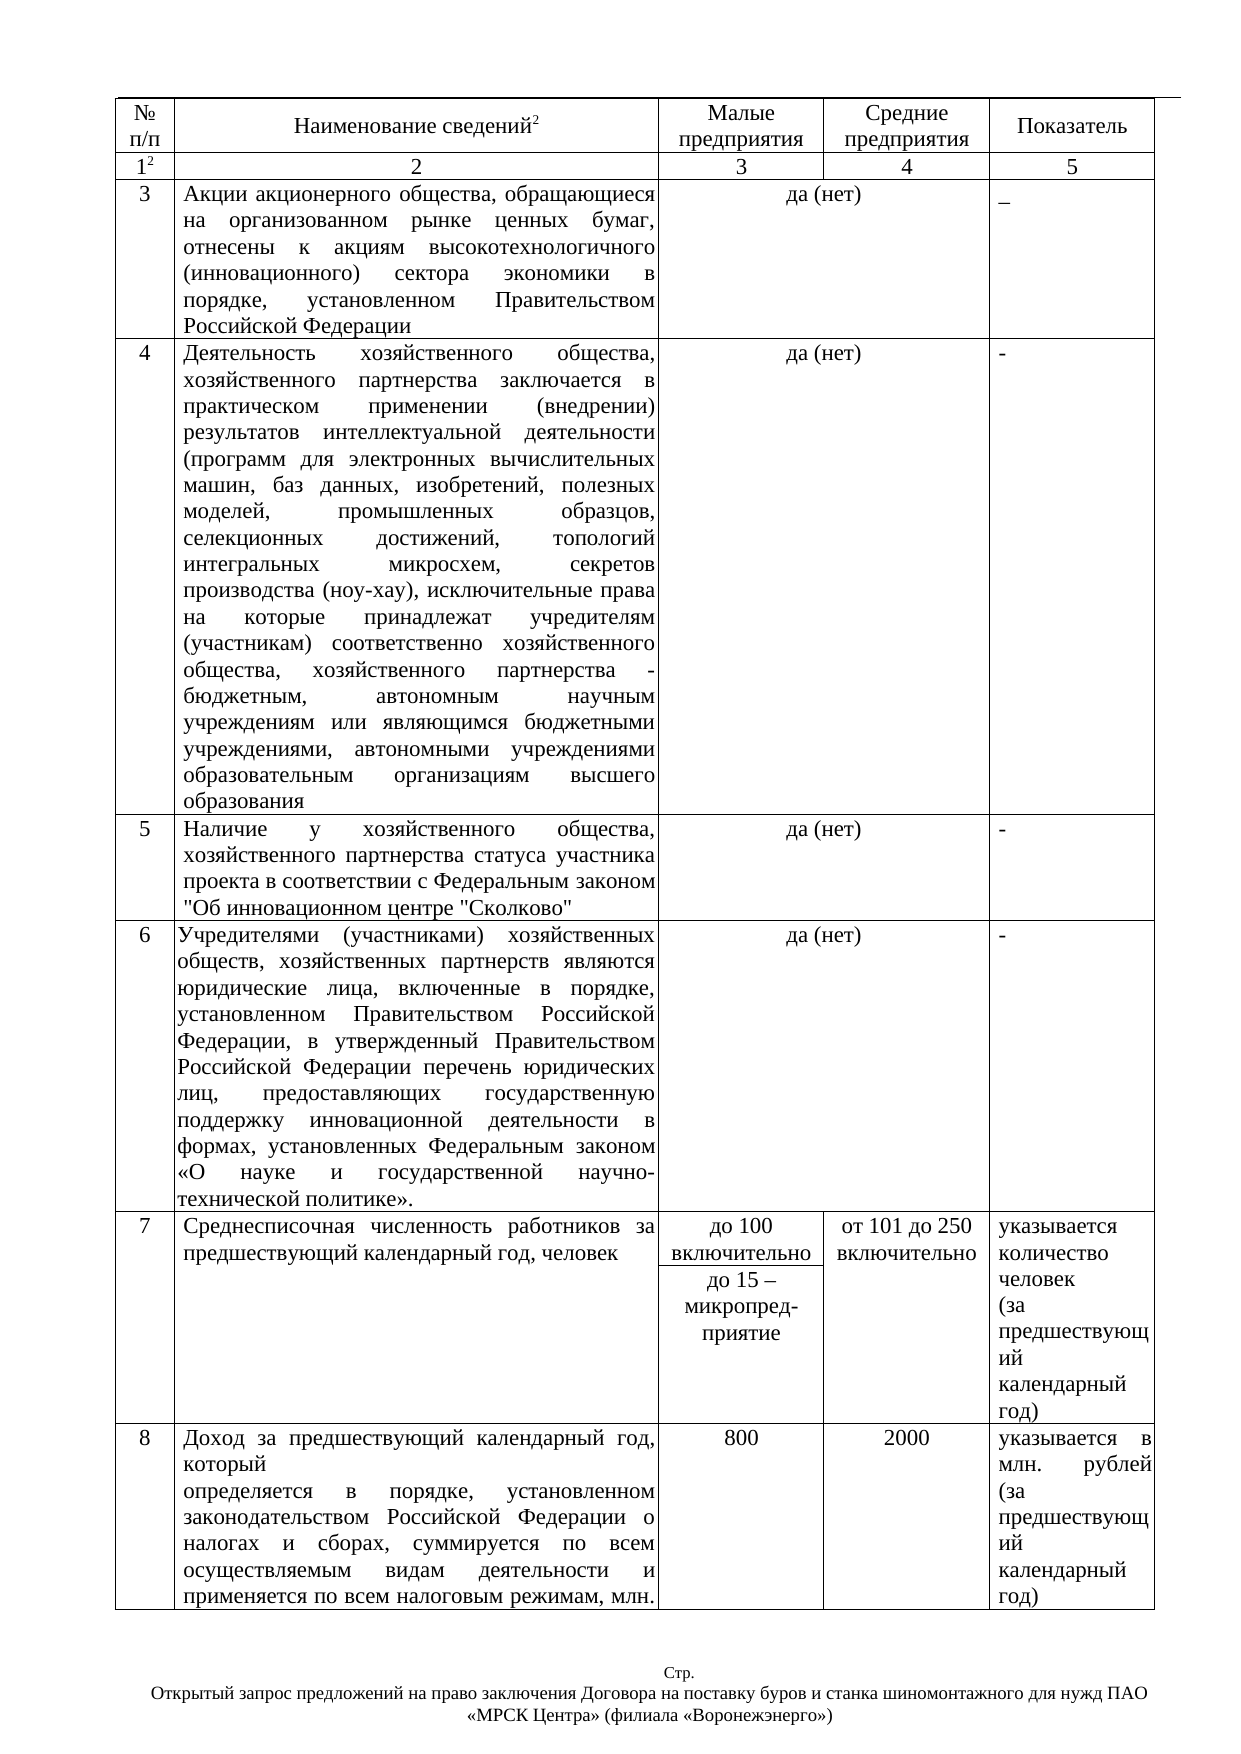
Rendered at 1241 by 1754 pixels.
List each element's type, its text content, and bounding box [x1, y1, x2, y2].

table_cell Деятельность хозяйственного общества, хозяйственного партнерства заключается в практическом применении (внедрении) результатов интеллектуальной деятельности (программ для электронных вычислительных машин, баз данных, изобретений, полезных моделей, промышленных образцов, селекционных достижений, топологий интегральных микросхем, секретов производства (ноу-хау), исключительные права на которые принадлежат учредителям (участникам) соответственно хозяйственного общества, хозяйственного партнерства - бюджетным, автономным научным учреждениям или являющимся бюджетными учреждениями, автономными учреждениями образовательным организациям высшего образования [175, 339, 658, 814]
table_cell - [990, 921, 1154, 1211]
table_cell 800 [659, 1424, 823, 1608]
table_cell 8 [116, 1424, 174, 1608]
table_header Средние предприятия [824, 99, 989, 152]
table_cell 3 [659, 153, 823, 179]
table_header Малые предприятия [659, 99, 823, 152]
table_header Показатель [990, 99, 1154, 152]
table_cell 4 [824, 153, 989, 179]
table_cell до 100 включительно [659, 1212, 823, 1265]
table_cell Акции акционерного общества, обращающиеся на организованном рынке ценных бумаг, отнесены к акциям высокотехнологичного (инновационного) сектора экономики в порядке, установленном Правительством Российской Федерации [175, 180, 658, 338]
table_cell да (нет) [659, 921, 989, 1211]
table_cell Среднесписочная численность работников за предшествующий календарный год, человек [175, 1212, 658, 1423]
table_header № п/п [116, 99, 174, 152]
table_cell указывается количество человек (за предшествующий календарный год) [990, 1212, 1154, 1423]
table_cell 12 [116, 153, 174, 179]
table_cell 6 [116, 921, 174, 1211]
table_cell от 101 до 250 включительно [824, 1212, 989, 1423]
table_cell до 15 – микропредприятие [659, 1266, 823, 1423]
table_cell да (нет) [659, 180, 989, 338]
table_cell указывается в млн. рублей (за предшествующий календарный год) [990, 1424, 1154, 1608]
table_header Наименование сведений2 [175, 99, 658, 152]
table_cell 4 [116, 339, 174, 814]
table_cell 5 [116, 815, 174, 920]
table_cell да (нет) [659, 815, 989, 920]
table_cell _ [990, 180, 1154, 338]
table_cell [175, 1424, 658, 1608]
table_cell да (нет) [659, 339, 989, 814]
table_cell - [990, 339, 1154, 814]
table_cell 3 [116, 180, 174, 338]
table_cell Наличие у хозяйственного общества, хозяйственного партнерства статуса участника проекта в соответствии с Федеральным законом "Об инновационном центре "Сколково" [175, 815, 658, 920]
table_cell 2000 [824, 1424, 989, 1608]
table_cell 7 [116, 1212, 174, 1423]
table_cell - [990, 815, 1154, 920]
table_cell 2 [175, 153, 658, 179]
table_cell 5 [990, 153, 1154, 179]
table_cell Учредителями (участниками) хозяйственных обществ, хозяйственных партнерств являются юридические лица, включенные в порядке, установленном Правительством Российской Федерации, в утвержденный Правительством Российской Федерации перечень юридических лиц, предоставляющих государственную поддержку инновационной деятельности в формах, установленных Федеральным законом «О науке и государственной научно-технической политике». [175, 921, 658, 1211]
